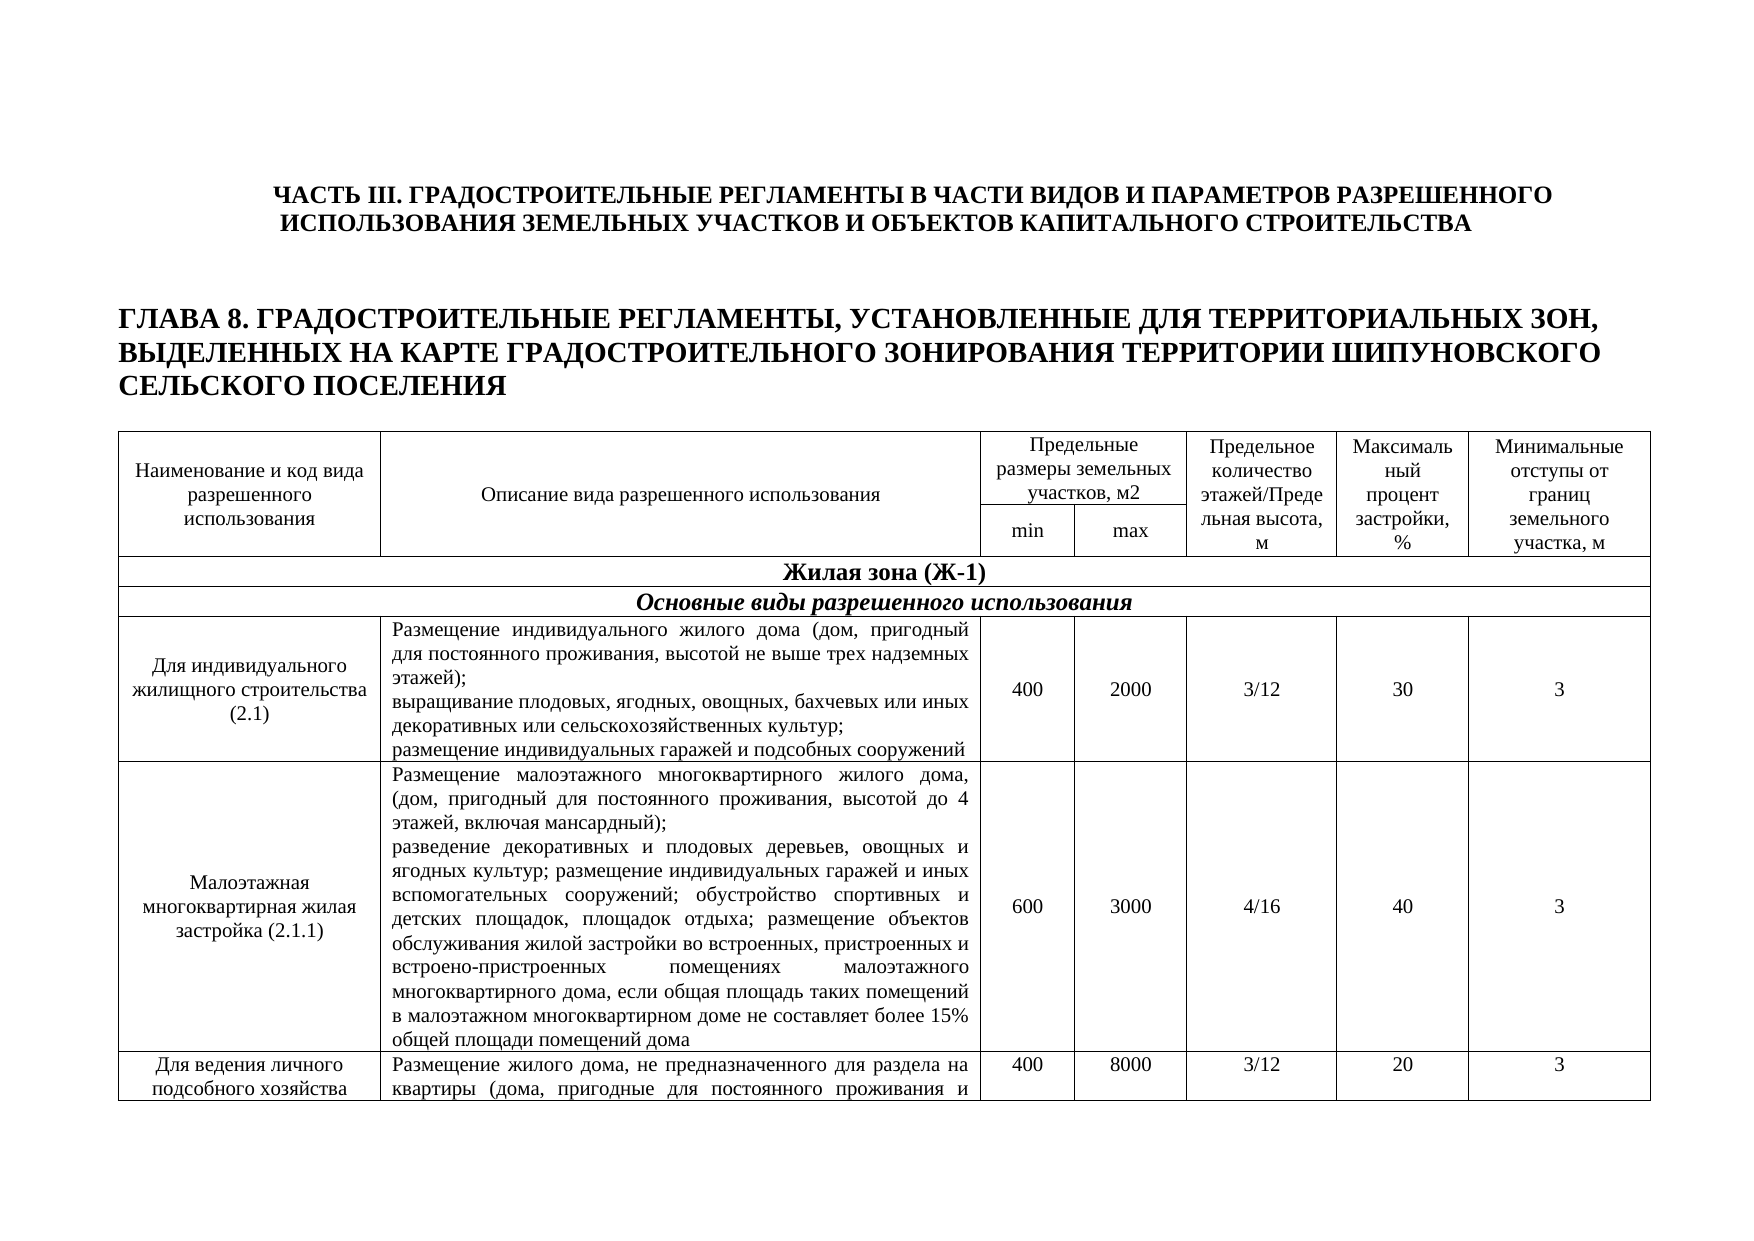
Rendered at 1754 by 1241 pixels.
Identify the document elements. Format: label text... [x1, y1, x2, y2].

table_header Предельные размеры земельных участков, м2 [981, 432, 1186, 504]
table_cell 3/12 [1187, 617, 1336, 761]
table_cell 2000 [1075, 617, 1186, 761]
table_cell 4/16 [1187, 762, 1336, 1051]
table_cell Размещение индивидуального жилого дома (дом, пригодный для постоянного проживания, высотой не выше трех надземных этажей); выращивание плодовых, ягодных, овощных, бахчевых или иных декоративных или сельскохозяйственных культур; размещение индивидуальных гаражей и подсобных сооружений [381, 617, 980, 761]
table_cell Основные виды разрешенного использования [119, 587, 1650, 616]
table_cell 600 [981, 762, 1074, 1051]
table_header Наименование и код вида разрешенного использования [119, 432, 380, 556]
table_header Описание вида разрешенного использования [381, 432, 980, 556]
table_header Максимальный процент застройки, % [1337, 432, 1468, 556]
table_header Минимальные отступы от границ земельного участка, м [1469, 432, 1650, 556]
text ЧАСТЬ III. ГРАДОСТРОИТЕЛЬНЫЕ РЕГЛАМЕНТЫ В ЧАСТИ ВИДОВ И ПАРАМЕТРОВ РАЗРЕШЕННОГО ИСПОЛЬЗОВАНИЯ ЗЕМЕЛЬНЫХ УЧАСТКОВ И ОБЪЕКТОВ КАПИТАЛЬНОГО СТРОИТЕЛЬСТВА [118, 180, 1634, 237]
table_cell max [1075, 505, 1186, 556]
table_cell Для индивидуального жилищного строительства (2.1) [119, 617, 380, 761]
table_cell 3 [1469, 762, 1650, 1051]
table_cell 40 [1337, 762, 1468, 1051]
table_cell 20 [1337, 1052, 1468, 1100]
table_cell 30 [1337, 617, 1468, 761]
table_cell min [981, 505, 1074, 556]
table_cell 3/12 [1187, 1052, 1336, 1100]
table_cell 3 [1469, 1052, 1650, 1100]
table_header Предельное количество этажей/Предельная высота, м [1187, 432, 1336, 556]
text Глава 8. ГРАДОСТРОИТЕЛЬНЫЕ РЕГЛАМЕНТЫ, установленные для ТЕРРИТОРИАЛЬНЫХ ЗОН, ВЫДЕЛЕННЫХ НА карте градостроительного зонирования ТЕРРИТОРИИ Шипуновского СЕЛЬСКОГО ПОСЕЛЕНИЯ [118, 301, 1639, 402]
table_cell 3 [1469, 617, 1650, 761]
table_cell 400 [981, 617, 1074, 761]
table_cell Жилая зона (Ж-1) [119, 557, 1650, 586]
table_cell 3000 [1075, 762, 1186, 1051]
table_cell Размещение малоэтажного многоквартирного жилого дома, (дом, пригодный для постоянного проживания, высотой до 4 этажей, включая мансардный); разведение декоративных и плодовых деревьев, овощных и ягодных культур; размещение индивидуальных гаражей и иных вспомогательных сооружений; обустройство спортивных и детских площадок, площадок отдыха; размещение объектов обслуживания жилой застройки во встроенных, пристроенных и встроено-пристроенных помещениях малоэтажного многоквартирного дома, если общая площадь таких помещений в малоэтажном многоквартирном доме не составляет более 15% общей площади помещений дома [381, 762, 980, 1051]
table_cell Малоэтажная многоквартирная жилая застройка (2.1.1) [119, 762, 380, 1051]
table_cell Для ведения личного подсобного хозяйства (2.2) [119, 1052, 380, 1100]
table_cell 8000 [1075, 1052, 1186, 1100]
table_cell 400 [981, 1052, 1074, 1100]
